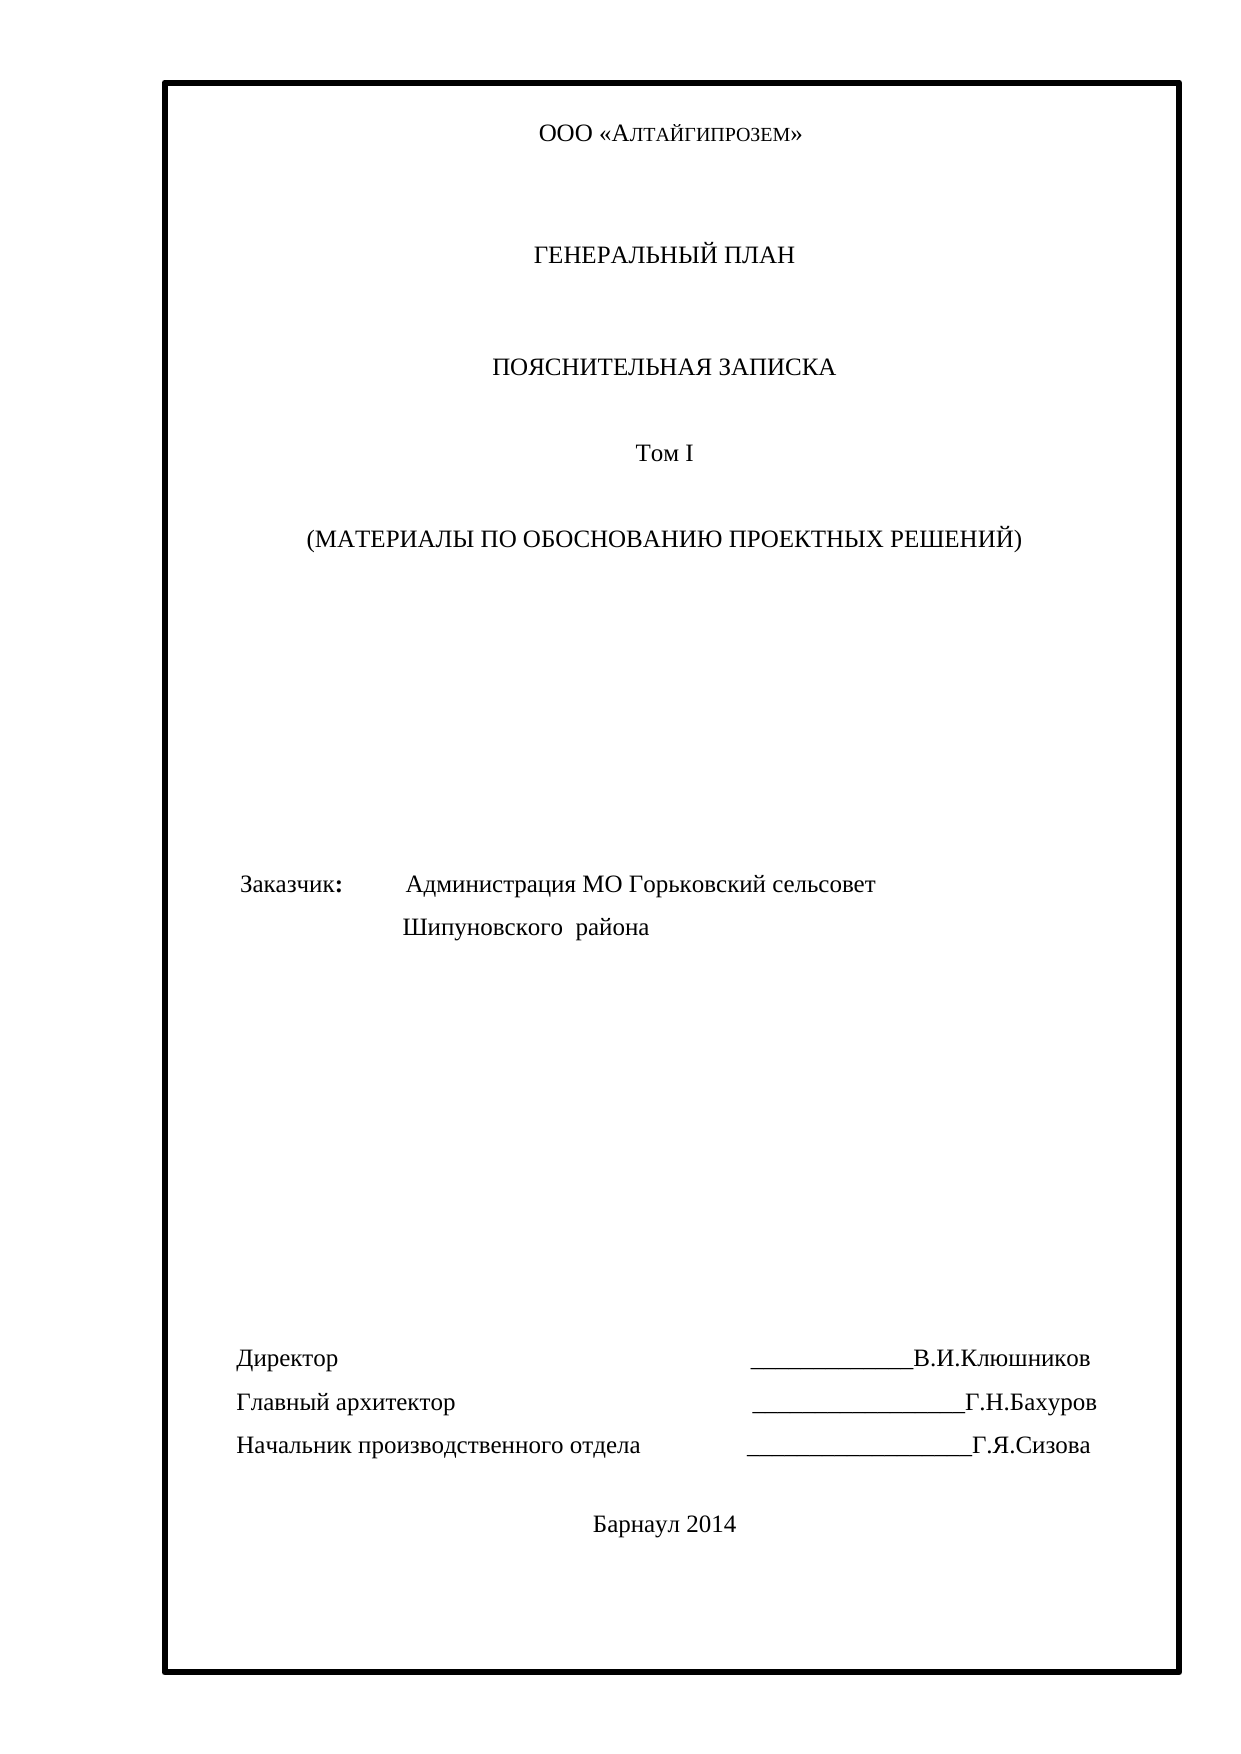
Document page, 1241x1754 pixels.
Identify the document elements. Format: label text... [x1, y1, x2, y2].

text (МАТЕРИАЛЫ ПО ОБОСНОВАНИЮ ПРОЕКТНЫХ РЕШЕНИЙ) [177, 524, 1152, 553]
text Начальник производственного отдела __________________Г.Я.Сизова [177, 1430, 1152, 1458]
text Заказчик: Администрация МО Горьковский сельсовет [177, 869, 1152, 898]
text ООО «Алтайгипрозем» [177, 118, 1152, 147]
text Том I [177, 438, 1152, 467]
text Главный архитектор _________________Г.Н.Бахуров [177, 1387, 1152, 1415]
text Шипуновского района [177, 912, 1152, 941]
text ГЕНЕРАЛЬНЫЙ ПЛАН [177, 240, 1152, 269]
text Барнаул 2014 [177, 1509, 1152, 1538]
text ПОЯСНИТЕЛЬНАЯ ЗАПИСКА [177, 352, 1152, 380]
text Директор _____________В.И.Клюшников [177, 1343, 1152, 1372]
